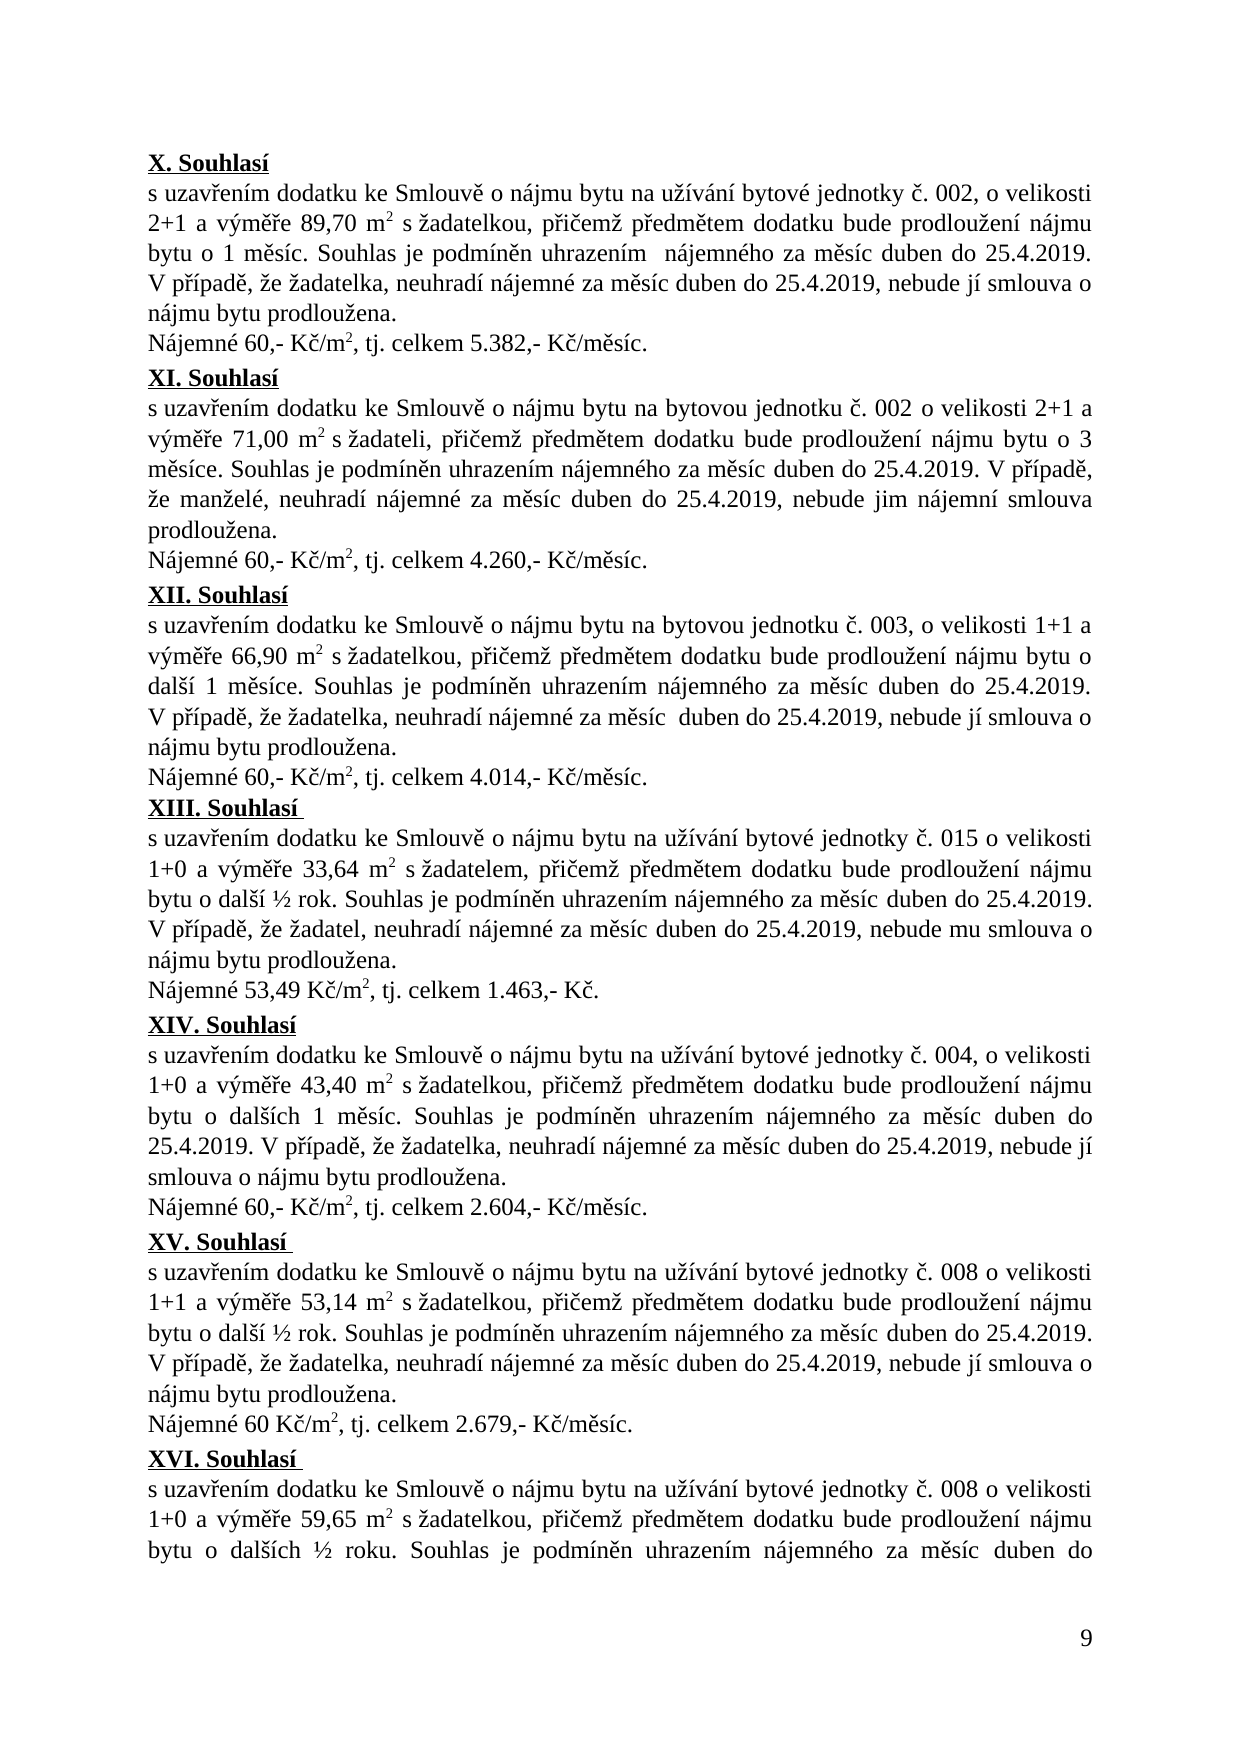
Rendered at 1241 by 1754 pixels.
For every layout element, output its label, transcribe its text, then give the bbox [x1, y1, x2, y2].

text XVI. Souhlasí [148, 1444, 1093, 1472]
text s uzavřením dodatku ke Smlouvě o nájmu bytu na užívání bytové jednotky č. 004, o velikosti 1+0 a výměře 43,40 m2 s žadatelkou, přičemž předmětem dodatku bude prodloužení nájmu bytu o dalších 1 měsíc. Souhlas je podmíněn uhrazením nájemného za měsíc duben do 25.4.2019. V případě, že žadatelka, neuhradí nájemné za měsíc duben do 25.4.2019, nebude jí smlouva o nájmu bytu prodloužena. [148, 1040, 1093, 1190]
text XII. Souhlasí [148, 580, 1093, 609]
text s uzavřením dodatku ke Smlouvě o nájmu bytu na užívání bytové jednotky č. 008 o velikosti 1+1 a výměře 53,14 m2 s žadatelkou, přičemž předmětem dodatku bude prodloužení nájmu bytu o další ½ rok. Souhlas je podmíněn uhrazením nájemného za měsíc duben do 25.4.2019. V případě, že žadatelka, neuhradí nájemné za měsíc duben do 25.4.2019, nebude jí smlouva o nájmu bytu prodloužena. [148, 1257, 1093, 1407]
text XV. Souhlasí [148, 1227, 1093, 1255]
text s uzavřením dodatku ke Smlouvě o nájmu bytu na užívání bytové jednotky č. 002, o velikosti 2+1 a výměře 89,70 m2 s žadatelkou, přičemž předmětem dodatku bude prodloužení nájmu bytu o 1 měsíc. Souhlas je podmíněn uhrazením nájemného za měsíc duben do 25.4.2019. V případě, že žadatelka, neuhradí nájemné za měsíc duben do 25.4.2019, nebude jí smlouva o nájmu bytu prodloužena. [148, 178, 1093, 327]
text Nájemné 60,- Kč/m2, tj. celkem 4.014,- Kč/měsíc. [148, 762, 1093, 791]
text X. Souhlasí [148, 148, 1093, 176]
text Nájemné 60 Kč/m2, tj. celkem 2.679,- Kč/měsíc. [148, 1409, 1093, 1438]
text Nájemné 60,- Kč/m2, tj. celkem 5.382,- Kč/měsíc. [148, 328, 1093, 357]
text XIV. Souhlasí [148, 1010, 1093, 1039]
text Nájemné 53,49 Kč/m2, tj. celkem 1.463,- Kč. [148, 975, 1093, 1004]
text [148, 1474, 1093, 1564]
text Nájemné 60,- Kč/m2, tj. celkem 4.260,- Kč/měsíc. [148, 545, 1093, 574]
text s uzavřením dodatku ke Smlouvě o nájmu bytu na bytovou jednotku č. 002 o velikosti 2+1 a výměře 71,00 m2 s žadateli, přičemž předmětem dodatku bude prodloužení nájmu bytu o 3 měsíce. Souhlas je podmíněn uhrazením nájemného za měsíc duben do 25.4.2019. V případě, že manželé, neuhradí nájemné za měsíc duben do 25.4.2019, nebude jim nájemní smlouva prodloužena. [148, 393, 1093, 544]
text XIII. Souhlasí [148, 793, 1093, 822]
text s uzavřením dodatku ke Smlouvě o nájmu bytu na užívání bytové jednotky č. 015 o velikosti 1+0 a výměře 33,64 m2 s žadatelem, přičemž předmětem dodatku bude prodloužení nájmu bytu o další ½ rok. Souhlas je podmíněn uhrazením nájemného za měsíc duben do 25.4.2019. V případě, že žadatel, neuhradí nájemné za měsíc duben do 25.4.2019, nebude mu smlouva o nájmu bytu prodloužena. [148, 823, 1093, 974]
text Nájemné 60,- Kč/m2, tj. celkem 2.604,- Kč/měsíc. [148, 1192, 1093, 1221]
text XI. Souhlasí [148, 363, 1093, 392]
text s uzavřením dodatku ke Smlouvě o nájmu bytu na bytovou jednotku č. 003, o velikosti 1+1 a výměře 66,90 m2 s žadatelkou, přičemž předmětem dodatku bude prodloužení nájmu bytu o další 1 měsíce. Souhlas je podmíněn uhrazením nájemného za měsíc duben do 25.4.2019. V případě, že žadatelka, neuhradí nájemné za měsíc duben do 25.4.2019, nebude jí smlouva o nájmu bytu prodloužena. [148, 610, 1093, 761]
